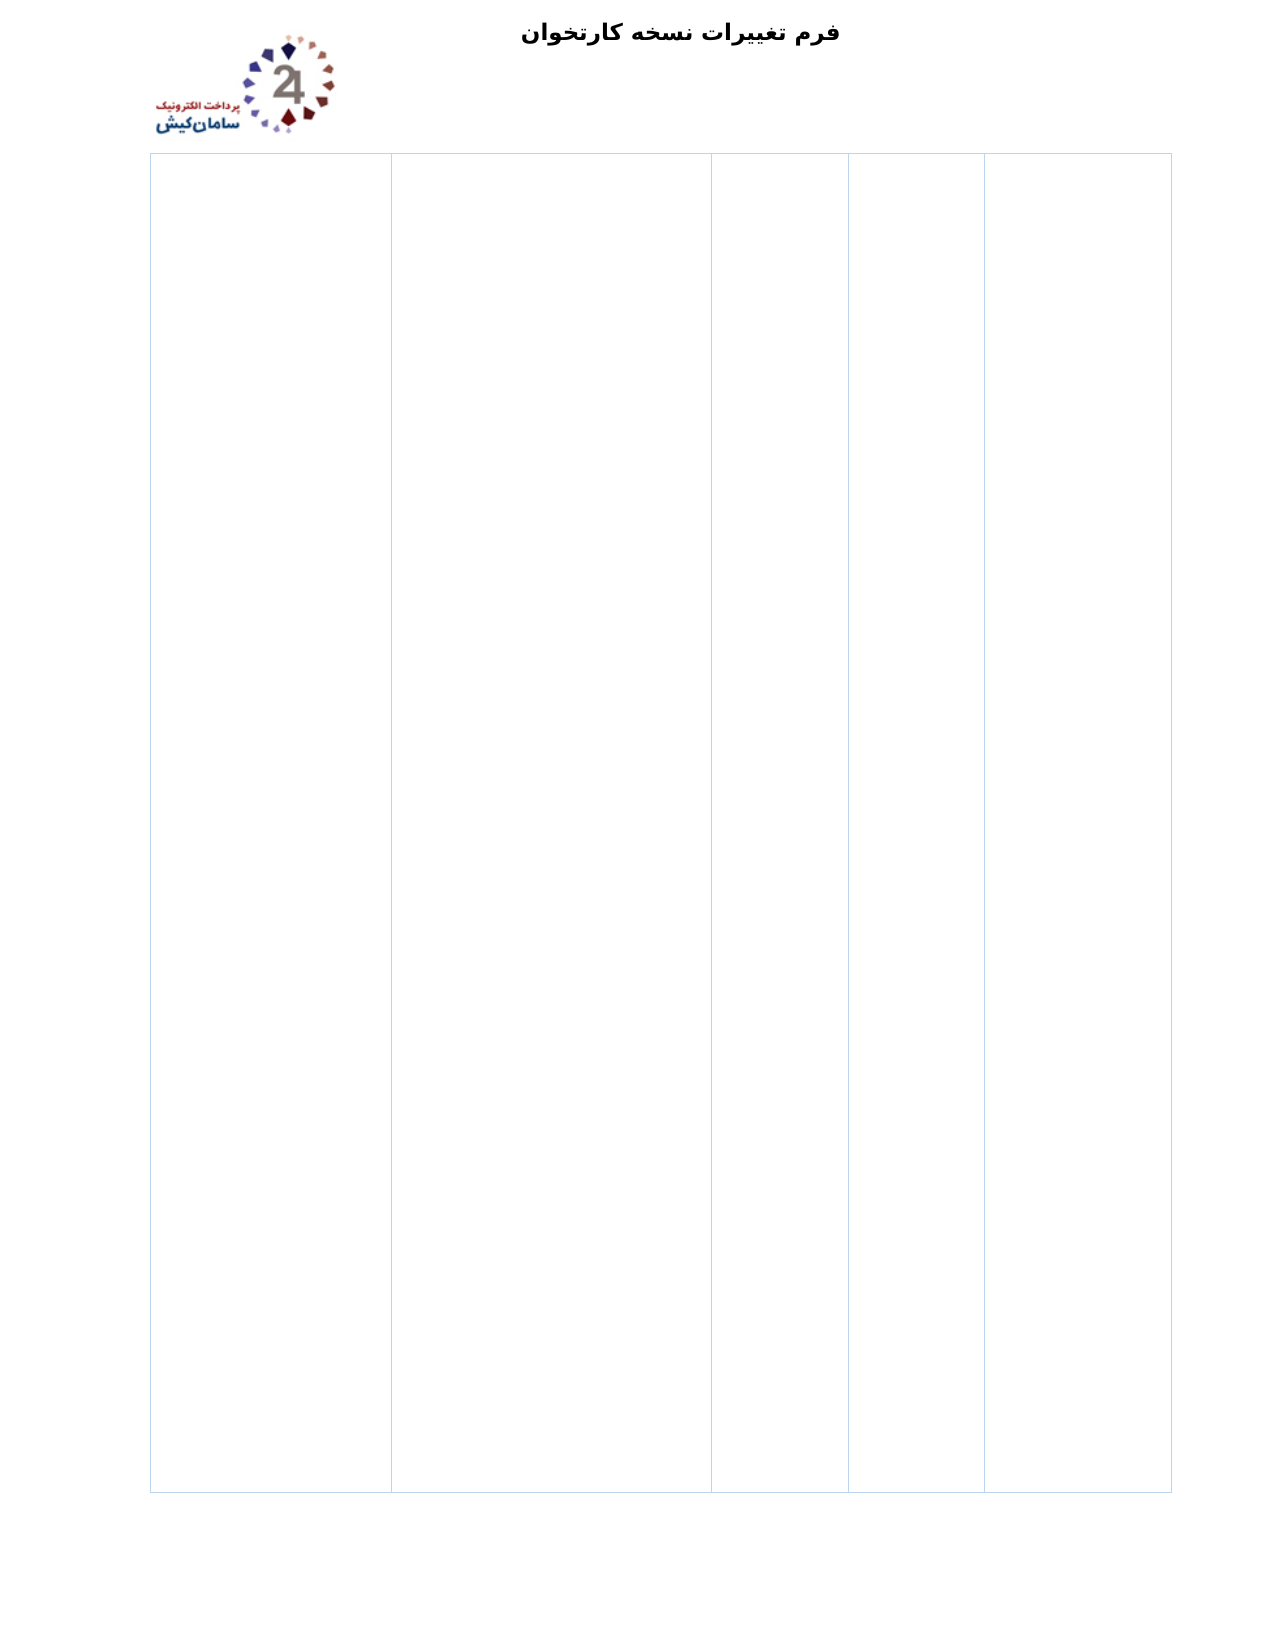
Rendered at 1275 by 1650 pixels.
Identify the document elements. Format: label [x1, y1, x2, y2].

table_cell [151, 154, 391, 1492]
picture [150, 18, 340, 149]
